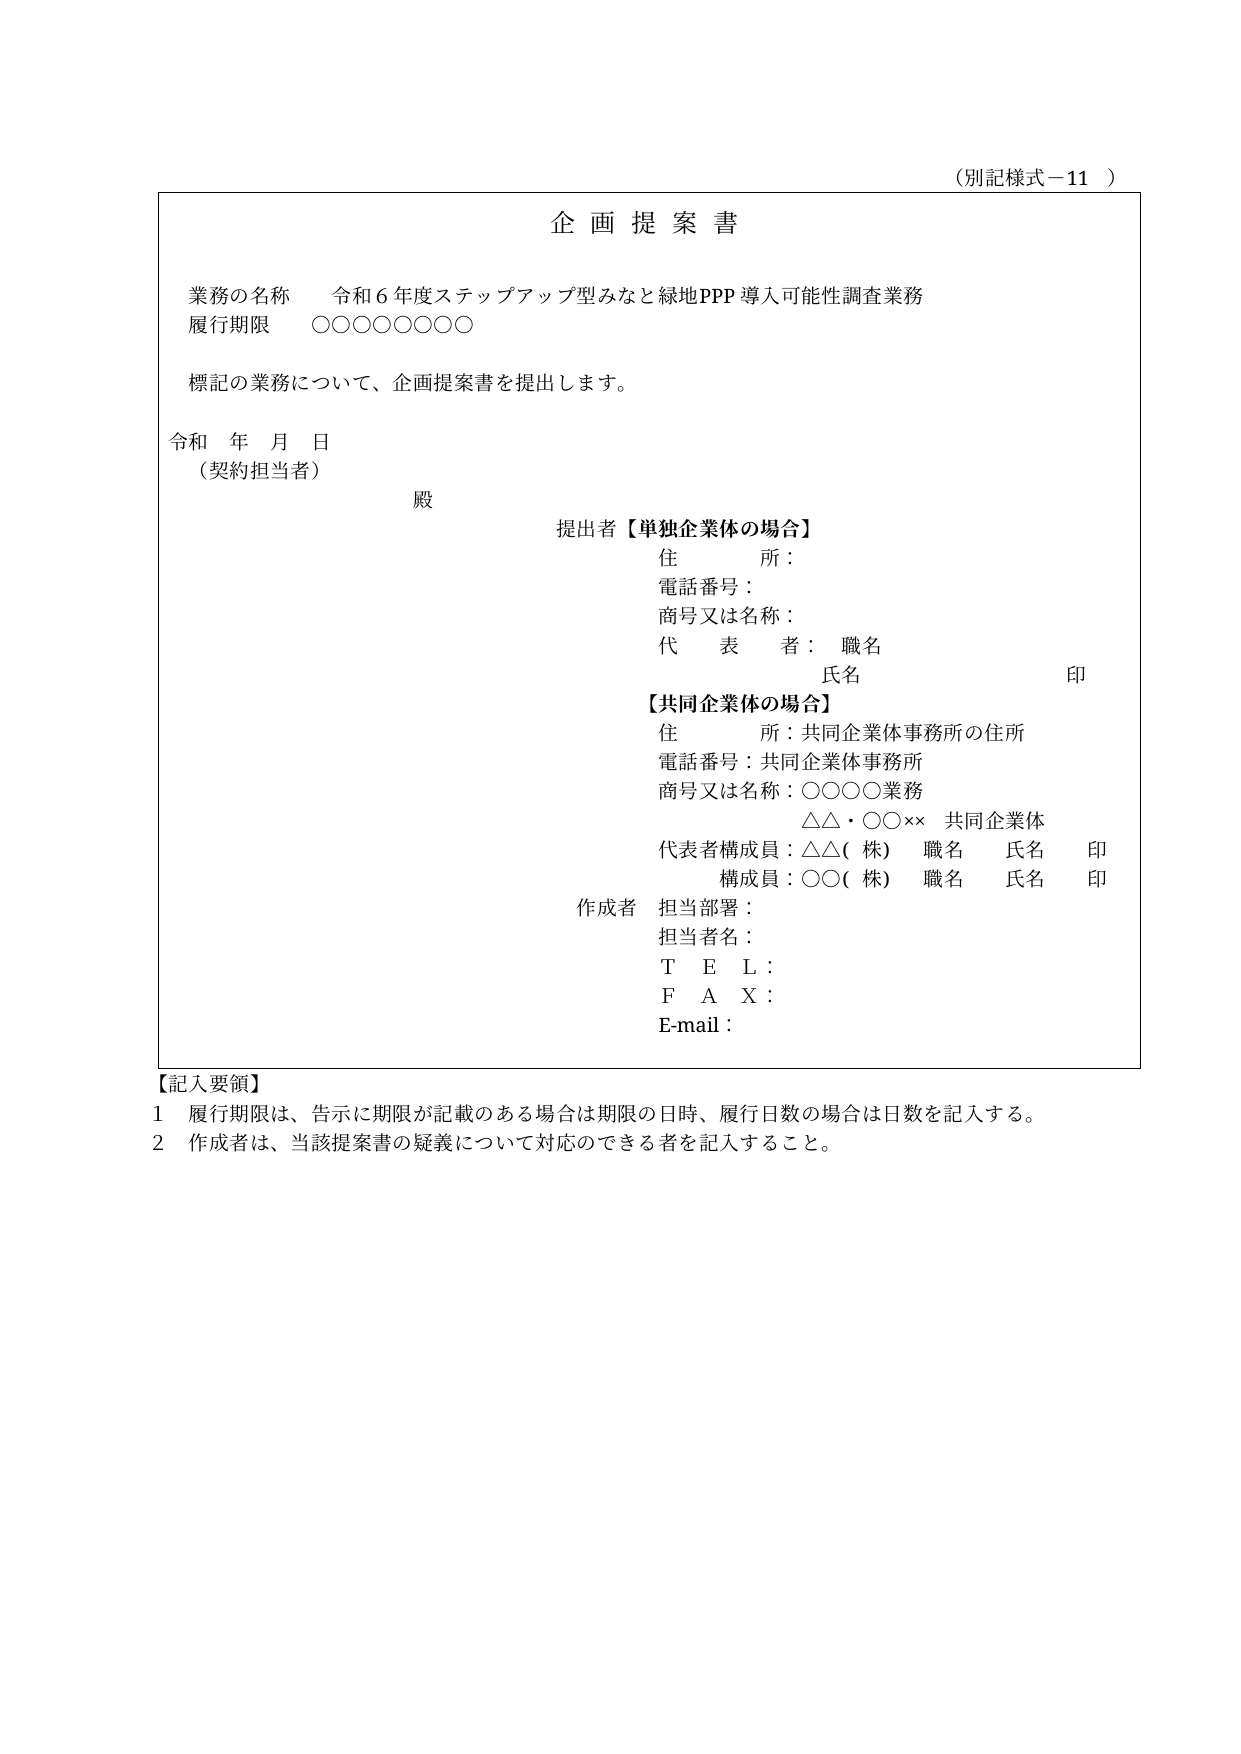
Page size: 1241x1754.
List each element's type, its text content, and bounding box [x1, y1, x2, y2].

text 【記入要領】 [148, 1069, 1128, 1098]
table_header 企画提案書 業務の名称 令和６年度ステップアップ型みなと緑地PPP導入可能性調査業務 履行期限 ○○○○○○○○ 標記の業務について、企画提案書を提出します。 令和 年 月 日 （契約担当者） 殿 提出者【単独企業体の場合】 住 所： 電話番号： 商号又は名称： 代 表 者： 職名 氏名 印 【共同企業体の場合】 住 所：共同企業体事務所の住所 電話番号：共同企業体事務所 商号又は名称：○○○○業務 △△・○○××共同企業体 代表者構成員：△△(株) 職名 氏名 印 構成員：○○(株) 職名 氏名 印 作成者 担当部署： 担当者名： Ｔ Ｅ Ｌ： Ｆ Ａ Ｘ： E-mail： [159, 193, 1140, 1068]
text １ 履行期限は、告示に期限が記載のある場合は期限の日時、履行日数の場合は日数を記入する。 [148, 1098, 1128, 1127]
text ２ 作成者は、当該提案書の疑義について対応のできる者を記入すること。 [148, 1127, 1128, 1156]
text （別記様式－11） [148, 162, 1128, 192]
